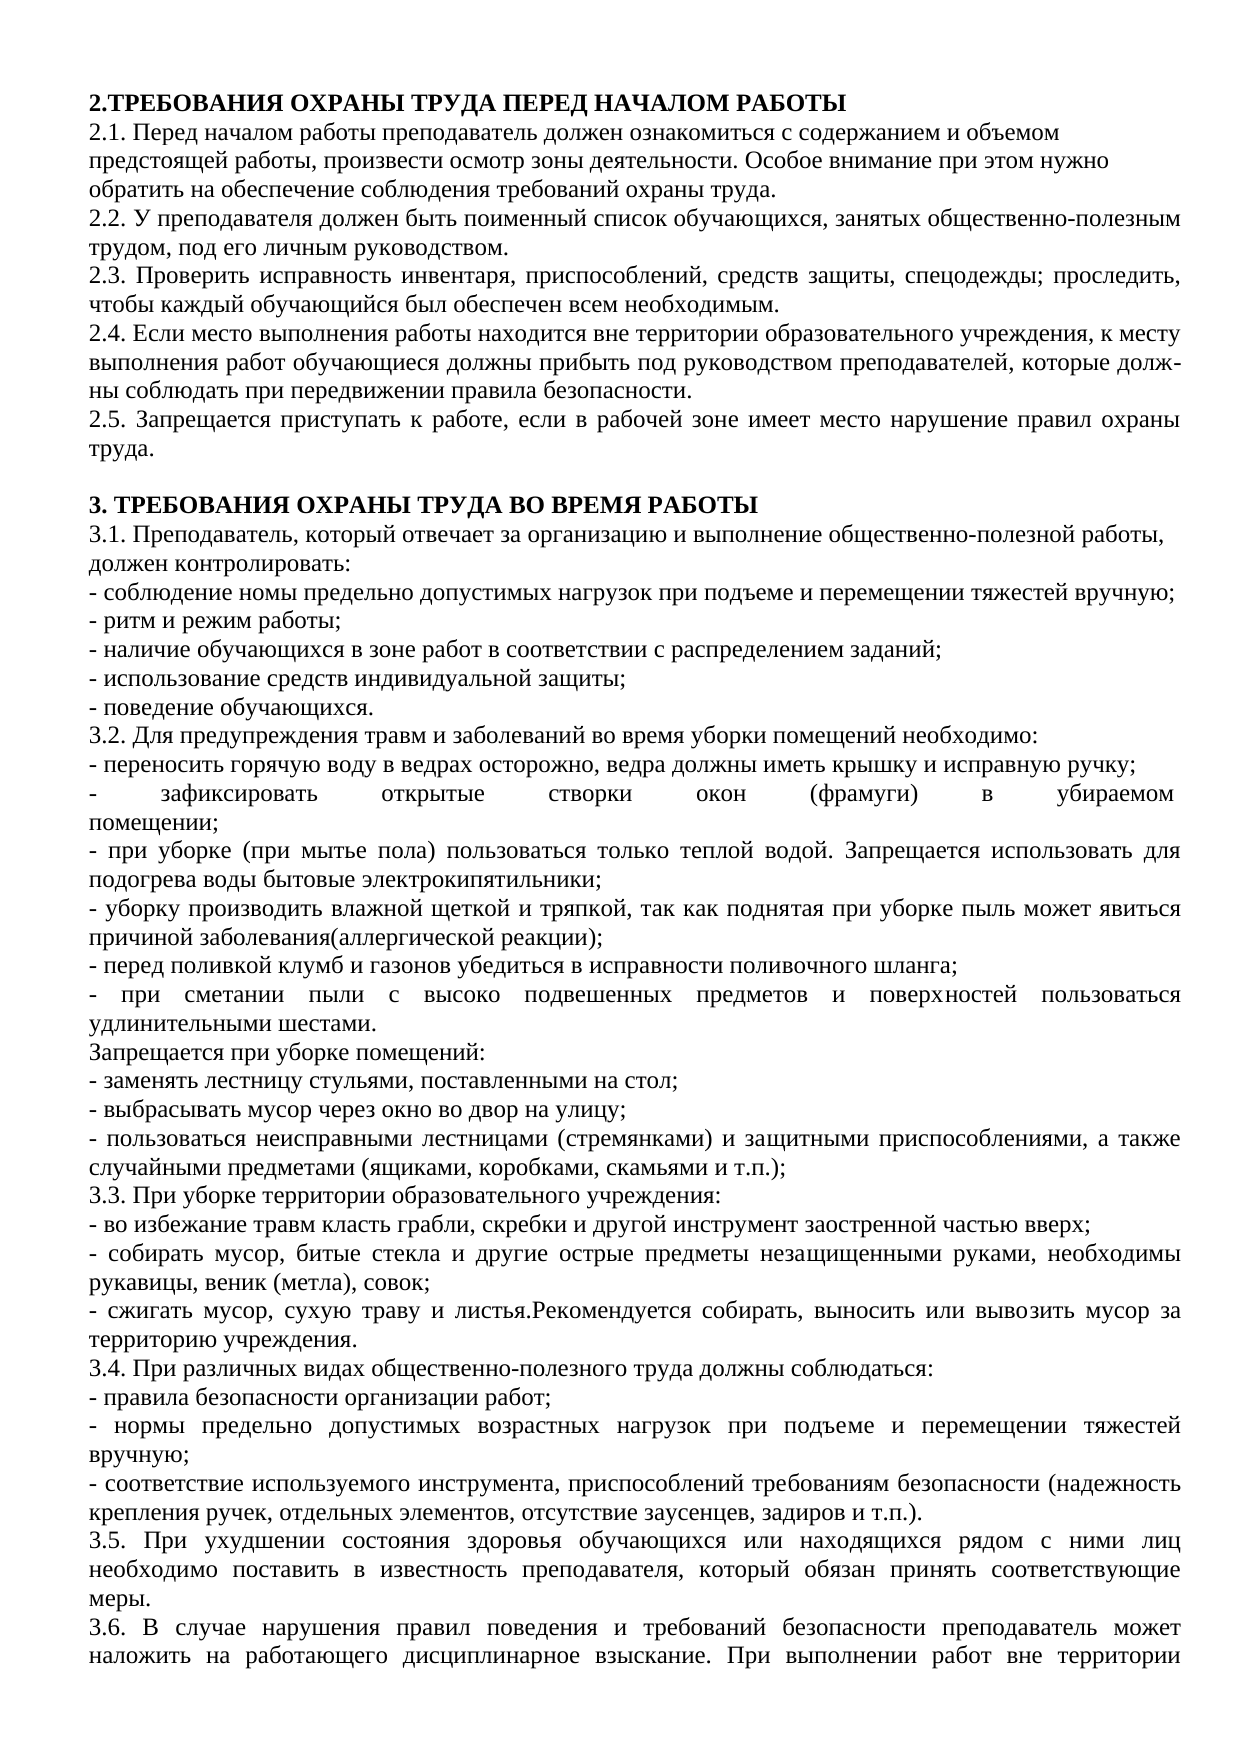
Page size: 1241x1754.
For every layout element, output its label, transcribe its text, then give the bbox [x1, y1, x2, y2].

text - использование средств индивидуальной защиты; [89, 663, 1181, 692]
text - соблюдение номы предельно допустимых нагрузок при подъеме и перемещении тяжестей вручную; [89, 577, 1181, 605]
text 2.5. Запрещается приступать к работе, если в рабочей зоне имеет место нарушение правил охраны труда. [89, 404, 1181, 462]
text - наличие обучающихся в зоне работ в соответствии с распределением заданий; [89, 634, 1181, 663]
text - заменять лестницу стульями, поставленными на стол; [89, 1065, 1181, 1094]
text - зафиксировать открытые створки окон (фрамуги) в убираемом помещении; [89, 778, 1181, 835]
text 3.2. Для предупреждения травм и заболеваний во время уборки помещений необходимо: [89, 720, 1181, 749]
text - пользоваться неисправными лестницами (стремянками) и защитными приспособлениями, а также случайными предметами (ящиками, коробками, скамьями и т.п.); [89, 1123, 1181, 1180]
text - переносить горячую воду в ведрах осторожно, ведра должны иметь крышку и исправную ручку; [89, 749, 1181, 778]
text 3.5. При ухудшении состояния здоровья обучающихся или находящихся рядом с ними лиц необходимо поставить в известность преподавателя, который обязан принять соответствующие меры. [89, 1525, 1181, 1612]
text 2.3. Проверить исправность инвентаря, приспособлений, средств защиты, спецодежды; проследить, чтобы каждый обучающийся был обеспечен всем необходимым. [89, 260, 1181, 318]
text - сжигать мусор, сухую траву и листья.Рекомендуется собирать, выносить или вывозить мусор за территорию учреждения. [89, 1295, 1181, 1353]
text - перед поливкой клумб и газонов убедиться в исправности поливочного шланга; [89, 950, 1181, 979]
text - уборку производить влажной щеткой и тряпкой, так как поднятая при уборке пыль может явиться причиной заболевания(аллергической реакции); [89, 893, 1181, 950]
text 2.2. У преподавателя должен быть поименный список обучающихся, занятых общественно-полезным трудом, под его личным руководством. [89, 203, 1181, 260]
text - собирать мусор, битые стекла и другие острые предметы незащищенными руками, необходимы рукавицы, веник (метла), совок; [89, 1238, 1181, 1295]
text - поведение обучающихся. [89, 692, 1181, 720]
text 2.4. Если место выполнения работы находится вне территории образовательного учреждения, к месту выполнения работ обучающиеся должны прибыть под руководством преподавателей, которые должны соблюдать при передвижении правила безопасности. [89, 318, 1181, 404]
text - выбрасывать мусор через окно во двор на улицу; [89, 1094, 1181, 1123]
text 3.4. При различных видах общественно-полезного труда должны соблюдаться: [89, 1353, 1181, 1382]
text - при уборке (при мытье пола) пользоваться только теплой водой. Запрещается использовать для подогрева воды бытовые электрокипятильники; [89, 835, 1181, 893]
text - при сметании пыли с высоко подвешенных предметов и поверхностей пользоваться удлинительными шестами. [89, 979, 1181, 1037]
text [89, 1612, 1181, 1669]
text 3.3. При уборке территории образовательного учреждения: [89, 1180, 1181, 1209]
text - нормы предельно допустимых возрастных нагрузок при подъеме и перемещении тяжестей вручную; [89, 1410, 1181, 1468]
text - правила безопасности организации работ; [89, 1382, 1181, 1410]
text - во избежание травм класть грабли, скребки и другой инструмент заостренной частью вверх; [89, 1209, 1181, 1238]
text 2.ТРЕБОВАНИЯ ОХРАНЫ ТРУДА ПЕРЕД НАЧАЛОМ РАБОТЫ 2.1. Перед началом работы преподаватель должен ознакомиться с содержанием и объемом предстоящей работы, произвести осмотр зоны деятельности. Особое внимание при этом нужно обратить на обеспечение соблюдения требований охраны труда. [89, 59, 1181, 203]
text 3. ТРЕБОВАНИЯ ОХРАНЫ ТРУДА ВО ВРЕМЯ РАБОТЫ 3.1. Преподаватель, который отвечает за организацию и выполнение общественно-полезной работы, должен контролировать: [89, 462, 1181, 577]
text - соответствие используемого инструмента, приспособлений требованиям безопасности (надежность крепления ручек, отдельных элементов, отсутствие заусенцев, задиров и т.п.). [89, 1468, 1181, 1525]
text Запрещается при уборке помещений: [89, 1037, 1181, 1065]
text - ритм и режим работы; [89, 605, 1181, 634]
